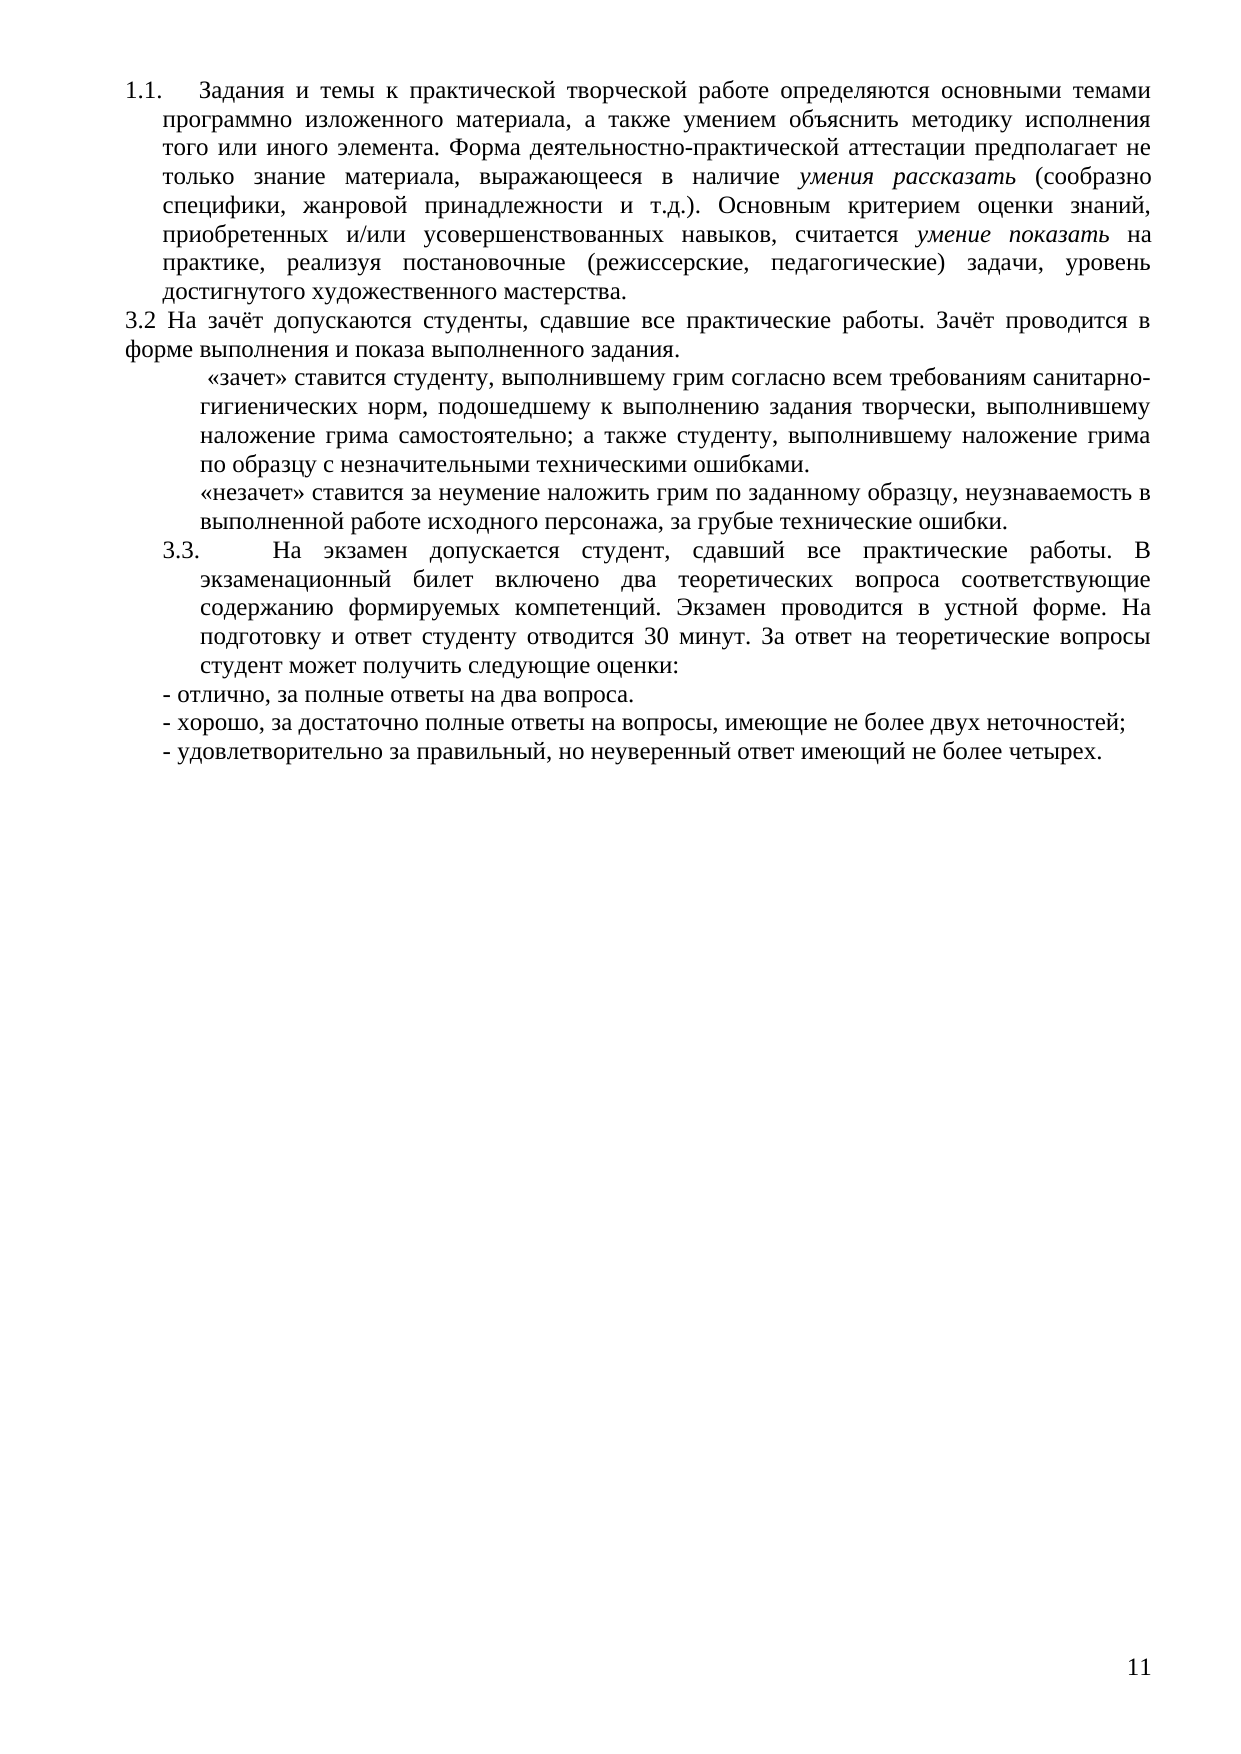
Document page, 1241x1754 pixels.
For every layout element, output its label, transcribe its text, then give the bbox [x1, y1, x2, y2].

list «зачет» ставится студенту, выполнившему грим согласно всем требованиям санитарно-гигиенических норм, подошедшему к выполнению задания творчески, выполнившему наложение грима самостоятельно; а также студенту, выполнившему наложение грима по образцу с незначительными техническими ошибками. [200, 362, 1152, 477]
list На экзамен допускается студент, сдавший все практические работы. В экзаменационный билет включено два теоретических вопроса соответствующие содержанию формируемых компетенций. Экзамен проводится в устной форме. На подготовку и ответ студенту отводится 30 минут. За ответ на теоретические вопросы студент может получить следующие оценки: [162, 535, 1152, 679]
list «незачет» ставится за неумение наложить грим по заданному образцу, неузнаваемость в выполненной работе исходного персонажа, за грубые технические ошибки. [200, 477, 1152, 535]
text - отлично, за полные ответы на два вопроса. [162, 679, 1152, 707]
text - удовлетворительно за правильный, но неуверенный ответ имеющий не более четырех. [162, 736, 1152, 765]
text 3.2 На зачёт допускаются студенты, сдавшие все практические работы. Зачёт проводится в форме выполнения и показа выполненного задания. [125, 305, 1152, 362]
text - хорошо, за достаточно полные ответы на вопросы, имеющие не более двух неточностей; [162, 707, 1152, 736]
list Задания и темы к практической творческой работе определяются основными темами программно изложенного материала, а также умением объяснить методику исполнения того или иного элемента. Форма деятельностно-практической аттестации предполагает не только знание материала, выражающееся в наличие умения рассказать (сообразно специфики, жанровой принадлежности и т.д.). Основным критерием оценки знаний, приобретенных и/или усовершенствованных навыков, считается умение показать на практике, реализуя постановочные (режиссерские, педагогические) задачи, уровень достигнутого художественного мастерства. [125, 75, 1152, 305]
